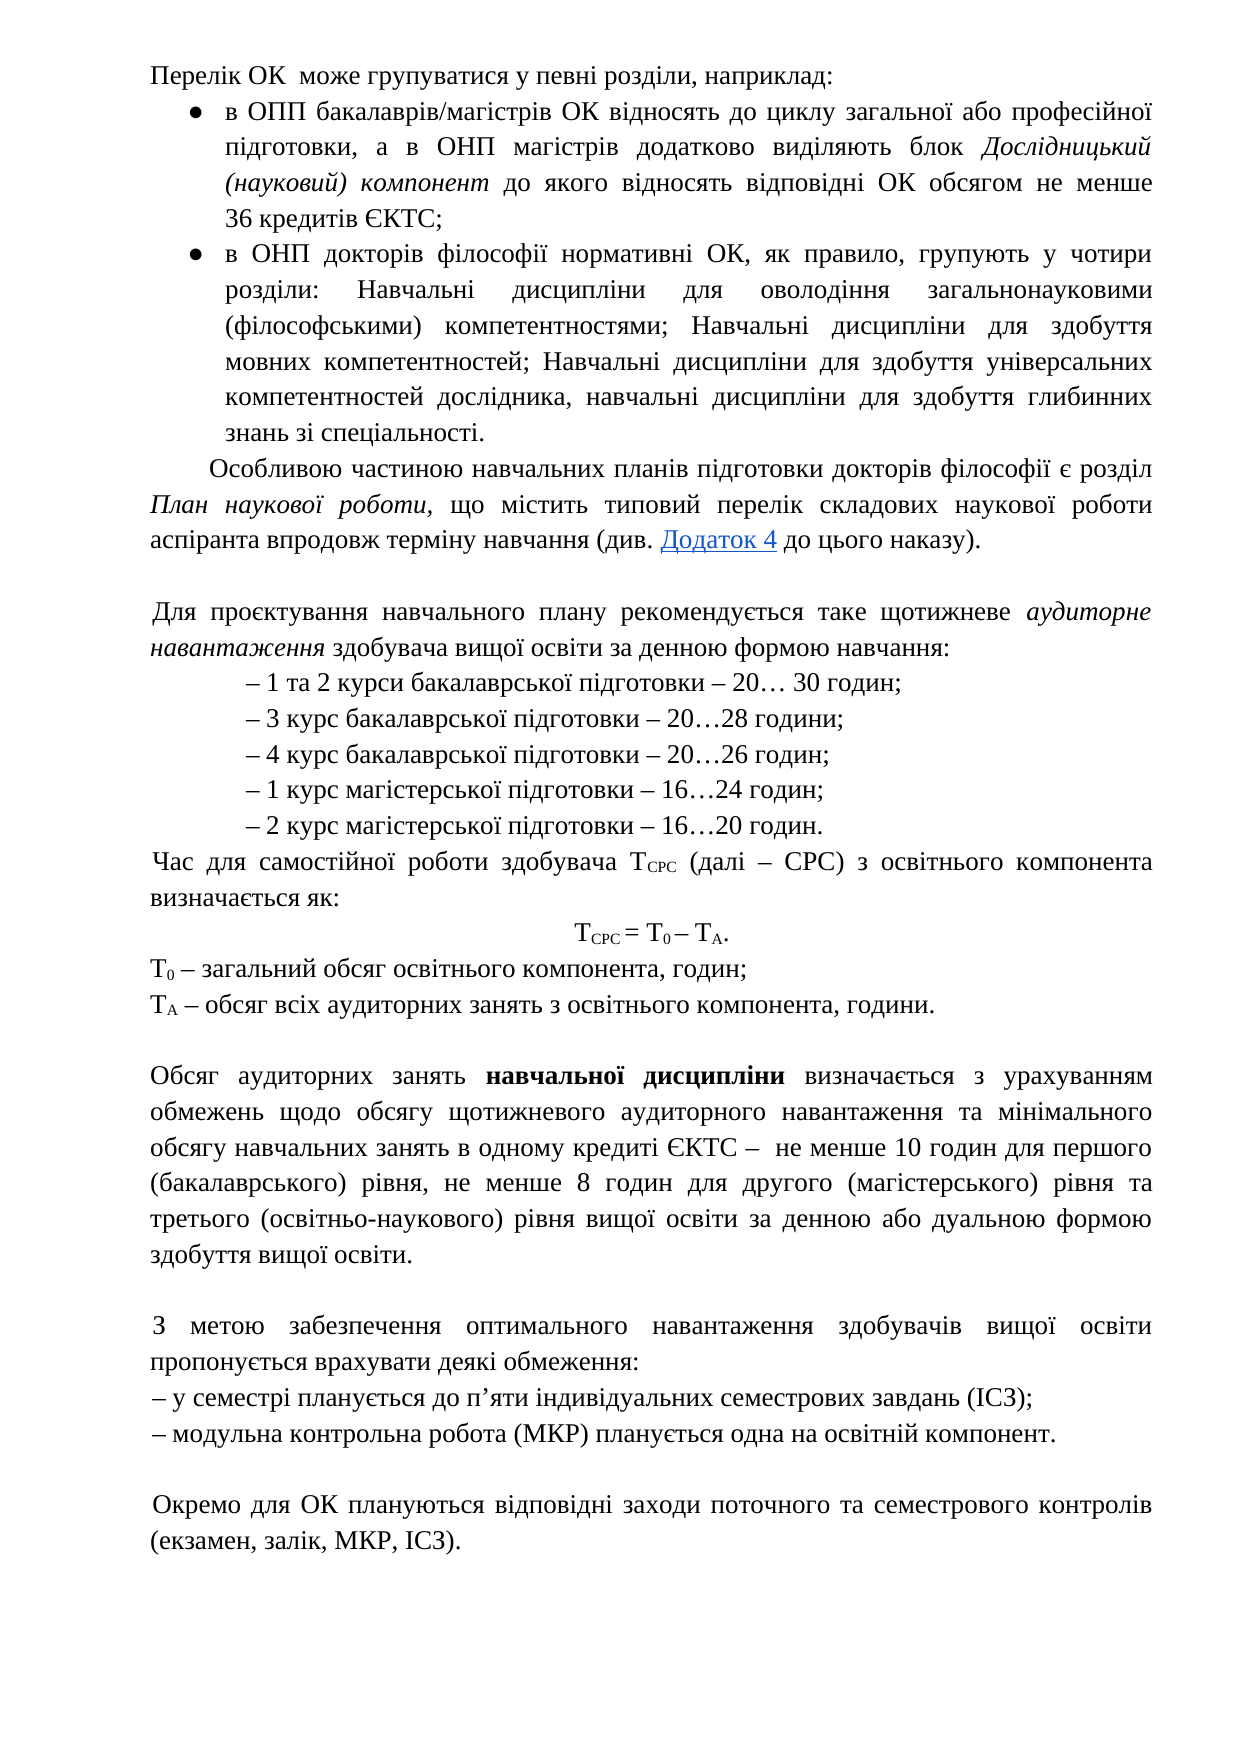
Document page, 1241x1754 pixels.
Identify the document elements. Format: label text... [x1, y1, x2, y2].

text – 4 курс бакалаврської підготовки – 20…26 годин; [246, 738, 1153, 769]
text Окремо для ОК плануються відповідні заходи поточного та семестрового контролів (екзамен, залік, МКР, ІСЗ). [150, 1488, 1153, 1555]
text З метою забезпечення оптимального навантаження здобувачів вищої освіти пропонується врахувати деякі обмеження: [150, 1309, 1153, 1376]
text – 3 курс бакалаврської підготовки – 20…28 години; [246, 702, 1153, 733]
list в ОПП бакалаврів/магістрів ОК відносять до циклу загальної або професійної підготовки, а в ОНП магістрів додатково виділяють блок Дослідницький (науковий) компонент до якого відносять відповідні ОК обсягом не менше 36 кредитів ЄКТС; [187, 95, 1153, 233]
text – у семестрі планується до п’яти індивідуальних семестрових завдань (ІСЗ); [150, 1381, 1153, 1412]
text – модульна контрольна робота (МКР) планується одна на освітній компонент. [150, 1417, 1153, 1448]
text Особливою частиною навчальних планів підготовки докторів філософії є розділ План наукової роботи, що містить типовий перелік складових наукової роботи аспіранта впродовж терміну навчання (див. Додаток 4 до цього наказу). [150, 452, 1153, 554]
text – 1 курс магістерської підготовки – 16…24 годин; [246, 773, 1153, 805]
text – 1 та 2 курси бакалаврської підготовки – 20… 30 годин; [246, 666, 1153, 697]
text Час для самостійної роботи здобувача ТСРС (далі – СРС) з освітнього компонента визначається як: [150, 845, 1153, 912]
text Перелік ОК може групуватися у певні розділи, наприклад: [150, 59, 1153, 90]
text ТСРС = Т0 – ТА. [150, 916, 1153, 948]
text ТА – обсяг всіх аудиторних занять з освітнього компонента, години. [150, 988, 1153, 1019]
text Т0 – загальний обсяг освітнього компонента, годин; [150, 952, 1153, 983]
list в ОНП докторів філософії нормативні ОК, як правило, групують у чотири розділи: Навчальні дисципліни для оволодіння загальнонауковими (філософськими) компетентностями; Навчальні дисципліни для здобуття мовних компетентностей; Навчальні дисципліни для здобуття універсальних компетентностей дослідника, навчальні дисципліни для здобуття глибинних знань зі спеціальності. [187, 238, 1153, 447]
text – 2 курс магістерської підготовки – 16…20 годин. [246, 809, 1153, 840]
text Обсяг аудиторних занять навчальної дисципліни визначається з урахуванням обмежень щодо обсягу щотижневого аудиторного навантаження та мінімального обсягу навчальних занять в одному кредиті ЄКТС – не менше 10 годин для першого (бакалаврського) рівня, не менше 8 годин для другого (магістерського) рівня та третього (освітньо-наукового) рівня вищої освіти за денною або дуальною формою здобуття вищої освіти. [150, 1059, 1153, 1269]
text Для проєктування навчального плану рекомендується таке щотижневе аудиторне навантаження здобувача вищої освіти за денною формою навчання: [150, 595, 1153, 662]
